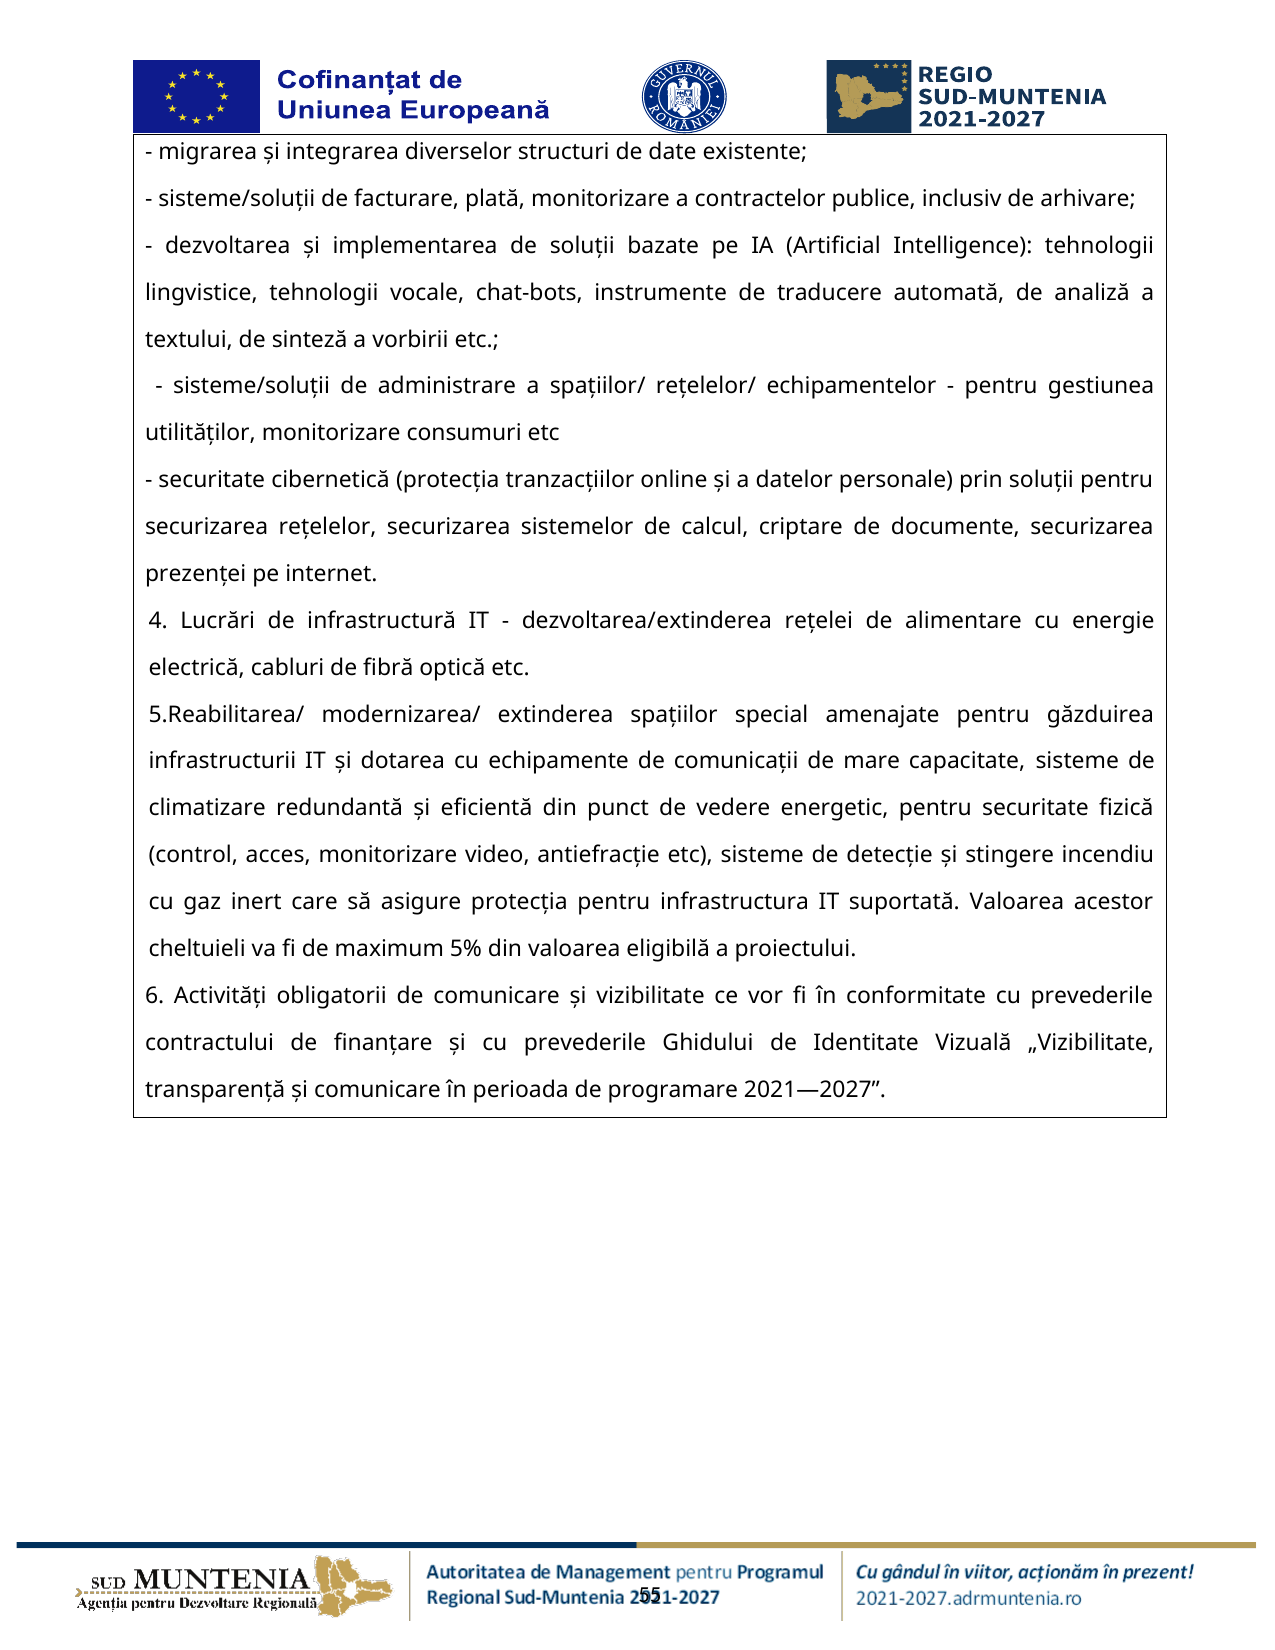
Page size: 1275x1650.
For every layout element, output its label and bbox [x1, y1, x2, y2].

table_header [134, 135, 1166, 1117]
picture [16, 1542, 1257, 1622]
